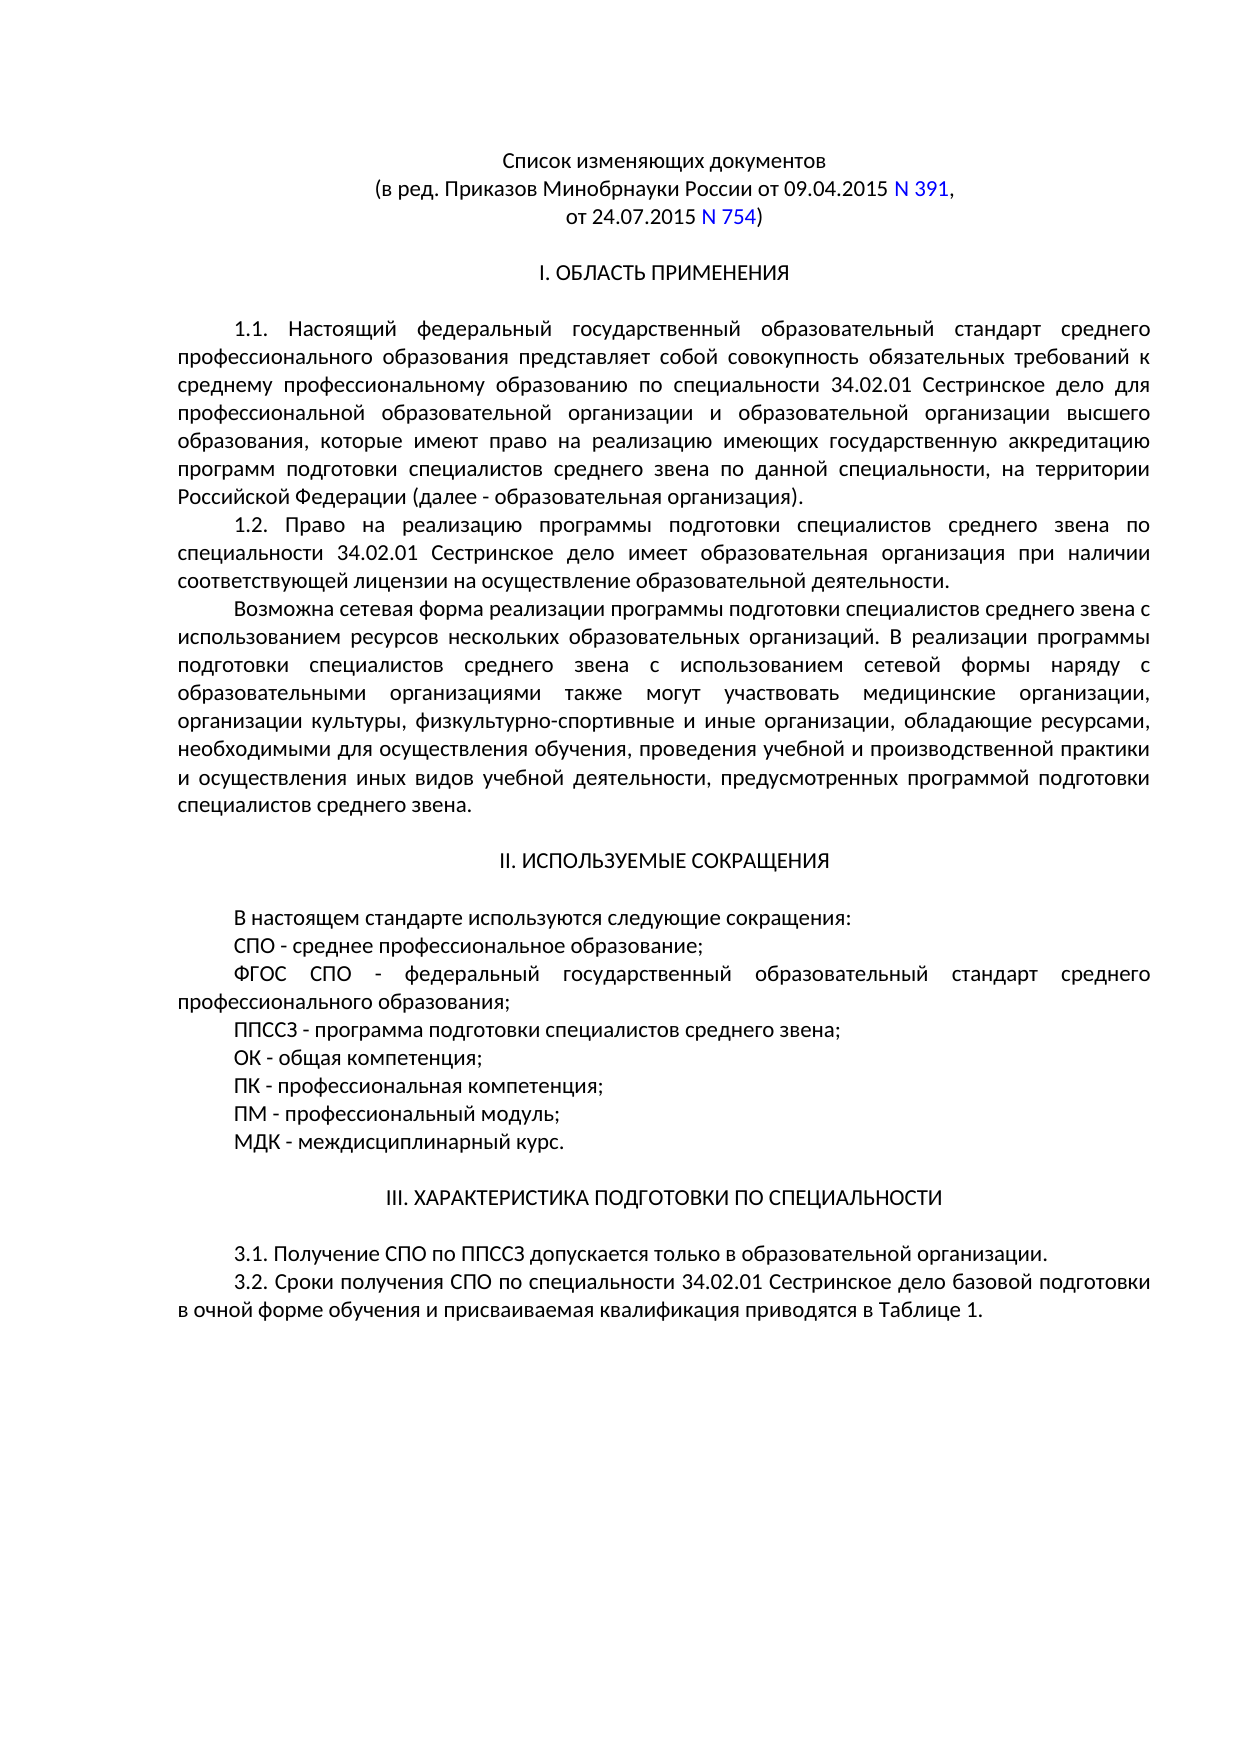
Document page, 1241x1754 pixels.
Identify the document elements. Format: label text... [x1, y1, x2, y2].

text 1.1. Настоящий федеральный государственный образовательный стандарт среднего профессионального образования представляет собой совокупность обязательных требований к среднему профессиональному образованию по специальности 34.02.01 Сестринское дело для профессиональной образовательной организации и образовательной организации высшего образования, которые имеют право на реализацию имеющих государственную аккредитацию программ подготовки специалистов среднего звена по данной специальности, на территории Российской Федерации (далее - образовательная организация). [177, 314, 1152, 510]
text ПМ - профессиональный модуль; [177, 1099, 1152, 1127]
text I. ОБЛАСТЬ ПРИМЕНЕНИЯ [177, 258, 1152, 286]
text 1.2. Право на реализацию программы подготовки специалистов среднего звена по специальности 34.02.01 Сестринское дело имеет образовательная организация при наличии соответствующей лицензии на осуществление образовательной деятельности. [177, 510, 1152, 594]
text ОК - общая компетенция; [177, 1043, 1152, 1071]
text ФГОС СПО - федеральный государственный образовательный стандарт среднего профессионального образования; [177, 959, 1152, 1015]
text (в ред. Приказов Минобрнауки России от 09.04.2015 N 391, [177, 174, 1152, 202]
text ППССЗ - программа подготовки специалистов среднего звена; [177, 1015, 1152, 1043]
text Список изменяющих документов [177, 146, 1152, 174]
text от 24.07.2015 N 754) [177, 202, 1152, 230]
text II. ИСПОЛЬЗУЕМЫЕ СОКРАЩЕНИЯ [177, 847, 1152, 875]
text СПО - среднее профессиональное образование; [177, 931, 1152, 959]
text 3.2. Сроки получения СПО по специальности 34.02.01 Сестринское дело базовой подготовки в очной форме обучения и присваиваемая квалификация приводятся в Таблице 1. [177, 1267, 1152, 1323]
text Возможна сетевая форма реализации программы подготовки специалистов среднего звена с использованием ресурсов нескольких образовательных организаций. В реализации программы подготовки специалистов среднего звена с использованием сетевой формы наряду с образовательными организациями также могут участвовать медицинские организации, организации культуры, физкультурно-спортивные и иные организации, обладающие ресурсами, необходимыми для осуществления обучения, проведения учебной и производственной практики и осуществления иных видов учебной деятельности, предусмотренных программой подготовки специалистов среднего звена. [177, 594, 1152, 819]
text В настоящем стандарте используются следующие сокращения: [177, 903, 1152, 931]
text ПК - профессиональная компетенция; [177, 1071, 1152, 1099]
text МДК - междисциплинарный курс. [177, 1127, 1152, 1155]
text 3.1. Получение СПО по ППССЗ допускается только в образовательной организации. [177, 1239, 1152, 1267]
text III. ХАРАКТЕРИСТИКА ПОДГОТОВКИ ПО СПЕЦИАЛЬНОСТИ [177, 1183, 1152, 1211]
